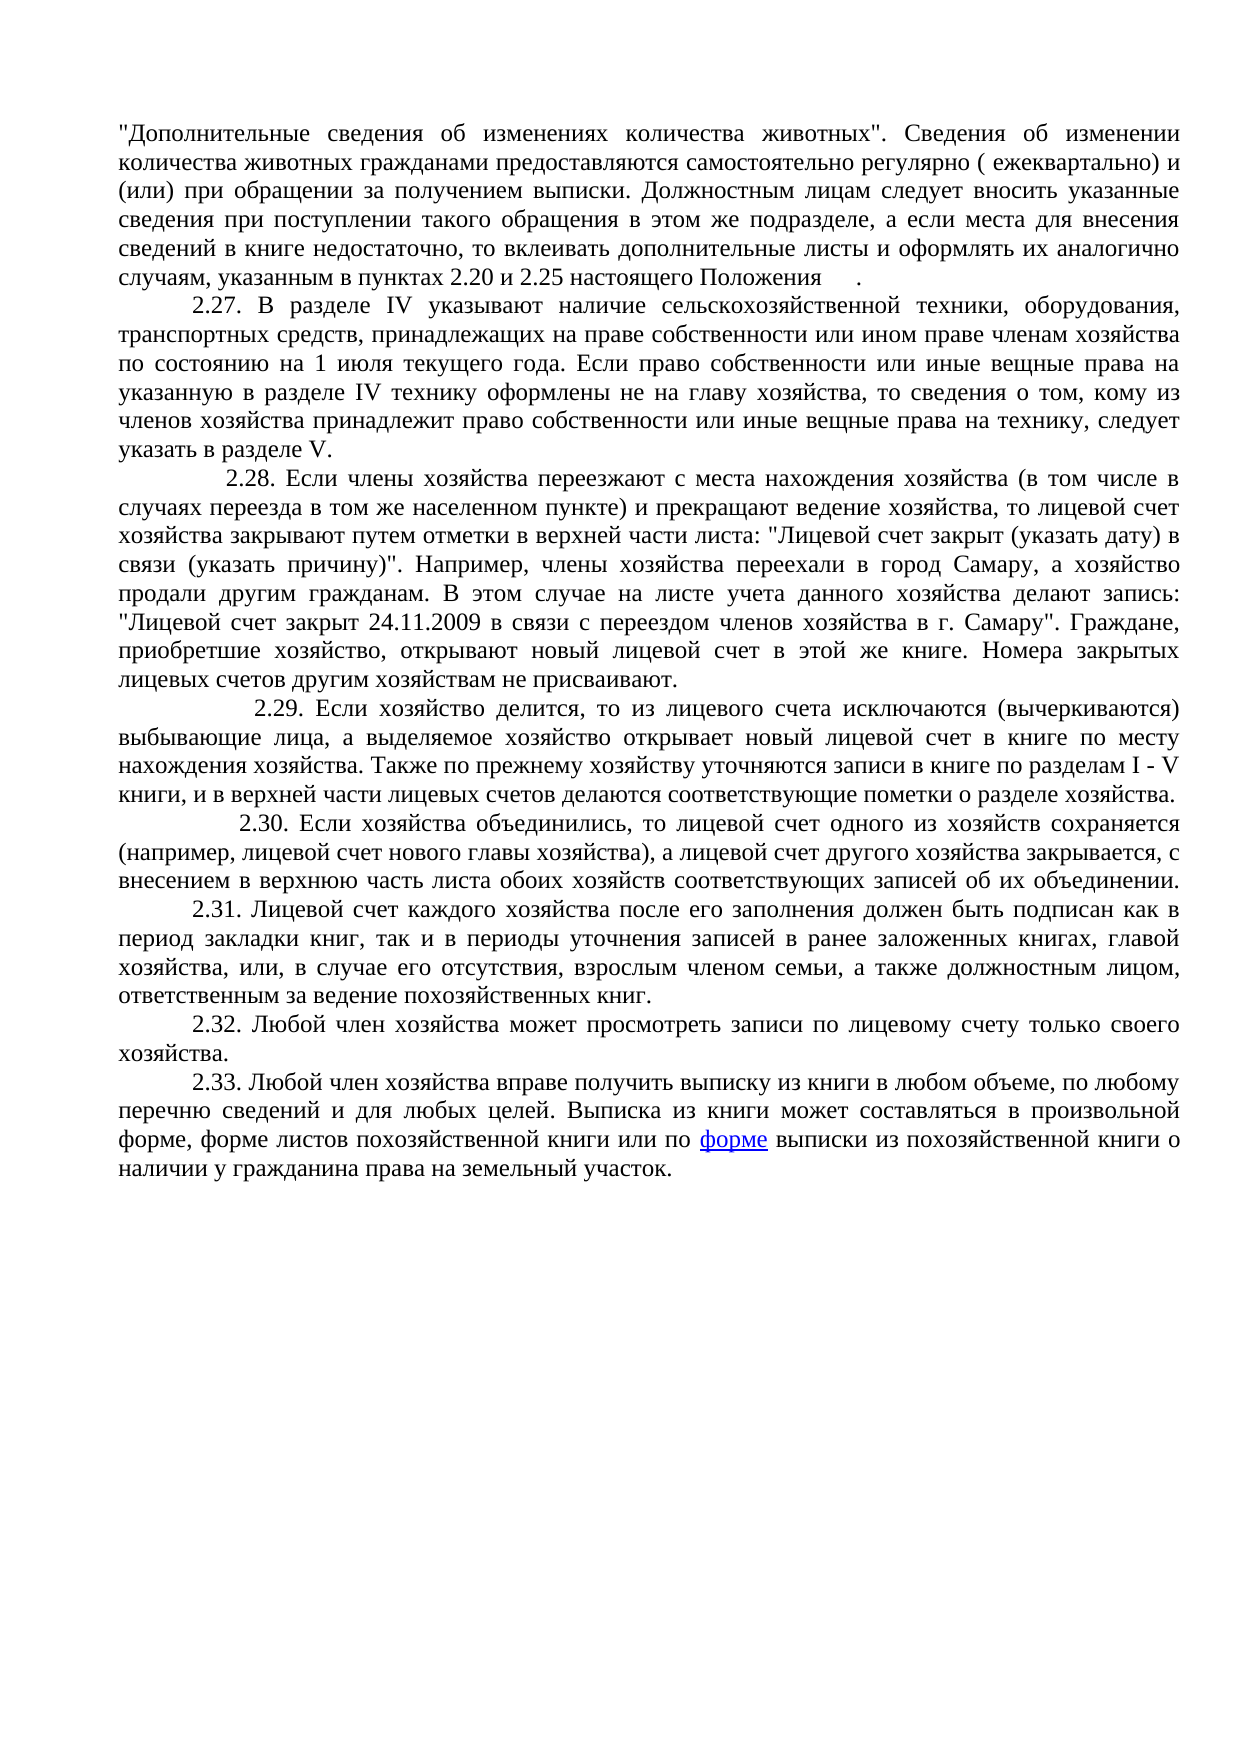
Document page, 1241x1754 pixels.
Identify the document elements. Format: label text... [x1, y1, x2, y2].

text 2.28. Если члены хозяйства переезжают с места нахождения хозяйства (в том числе в случаях переезда в том же населенном пункте) и прекращают ведение хозяйства, то лицевой счет хозяйства закрывают путем отметки в верхней части листа: "Лицевой счет закрыт (указать дату) в связи (указать причину)". Например, члены хозяйства переехали в город Самару, а хозяйство продали другим гражданам. В этом случае на листе учета данного хозяйства делают запись: "Лицевой счет закрыт 24.11.2009 в связи с переездом членов хозяйства в г. Самару". Граждане, приобретшие хозяйство, открывают новый лицевой счет в этой же книге. Номера закрытых лицевых счетов другим хозяйствам не присваивают. [118, 463, 1181, 693]
text 2.29. Если хозяйство делится, то из лицевого счета исключаются (вычеркиваются) выбывающие лица, а выделяемое хозяйство открывает новый лицевой счет в книге по месту нахождения хозяйства. Также по прежнему хозяйству уточняются записи в книге по разделам I - V книги, и в верхней части лицевых счетов делаются соответствующие пометки о разделе хозяйства. [118, 693, 1181, 808]
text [118, 118, 1181, 463]
text 2.30. Если хозяйства объединились, то лицевой счет одного из хозяйств сохраняется (например, лицевой счет нового главы хозяйства), а лицевой счет другого хозяйства закрывается, с внесением в верхнюю часть листа обоих хозяйств соответствующих записей об их объединении. 2.31. Лицевой счет каждого хозяйства после его заполнения должен быть подписан как в период закладки книг, так и в периоды уточнения записей в ранее заложенных книгах, главой хозяйства, или, в случае его отсутствия, взрослым членом семьи, а также должностным лицом, ответственным за ведение похозяйственных книг. 2.32. Любой член хозяйства может просмотреть записи по лицевому счету только своего хозяйства. 2.33. Любой член хозяйства вправе получить выписку из книги в любом объеме, по любому перечню сведений и для любых целей. Выписка из книги может составляться в произвольной форме, форме листов похозяйственной книги или по форме выписки из похозяйственной книги о наличии у гражданина права на земельный участок. [118, 808, 1181, 1182]
